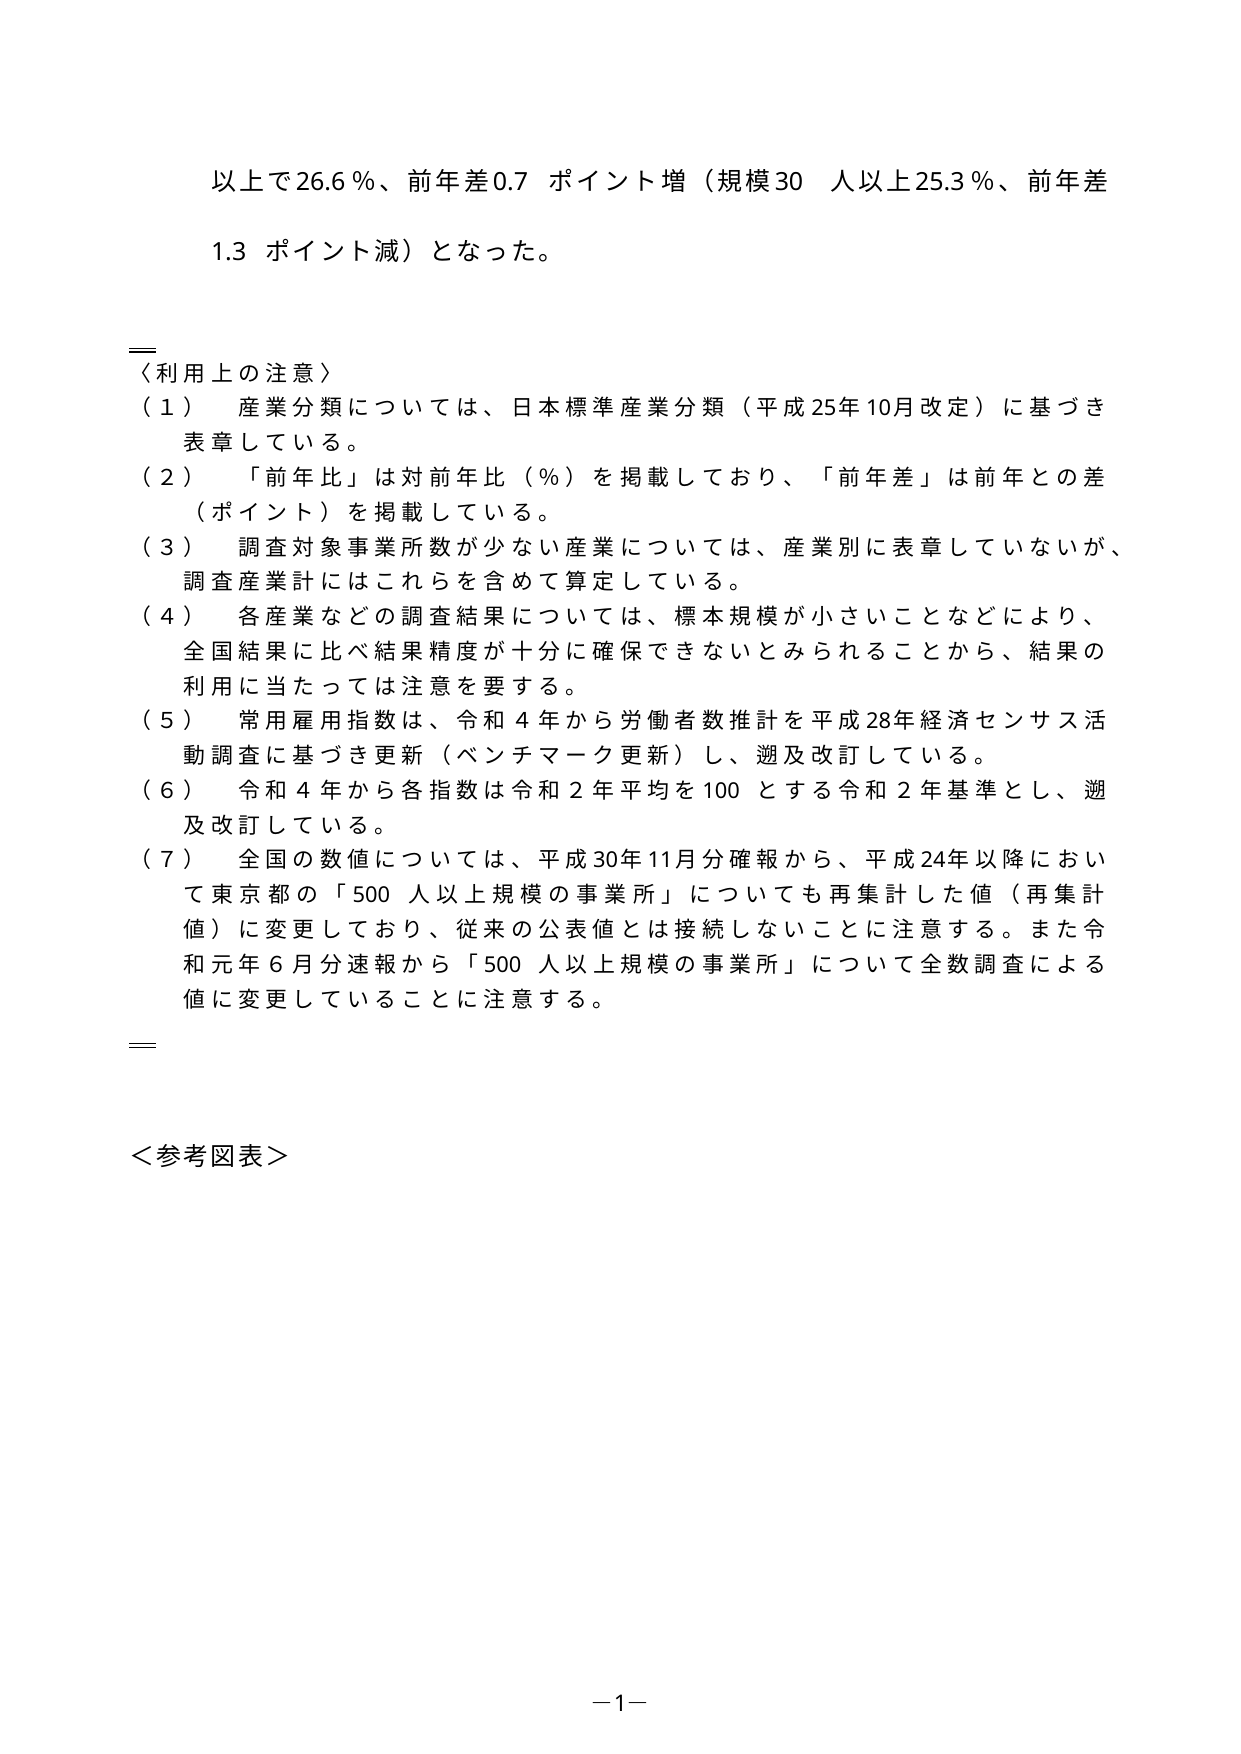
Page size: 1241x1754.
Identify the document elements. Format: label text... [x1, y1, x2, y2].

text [184, 145, 1111, 284]
text （２） 「前年比」は対前年比（％）を掲載しており、「前年差」は前年との差（ポイント）を掲載している。 [129, 458, 1111, 528]
text （６） 令和４年から各指数は令和２年平均を100とする令和２年基準とし、遡及改訂している。 [129, 771, 1111, 841]
text （３） 調査対象事業所数が少ない産業については、産業別に表章していないが、調査産業計にはこれらを含めて算定している。 [129, 528, 1111, 597]
text （４） 各産業などの調査結果については、標本規模が小さいことなどにより、全国結果に比べ結果精度が十分に確保できないとみられることから、結果の利用に当たっては注意を要する。 [129, 597, 1111, 702]
text （７） 全国の数値については、平成30年11月分確報から、平成24年以降において東京都の「500人以上規模の事業所」についても再集計した値（再集計値）に変更しており、従来の公表値とは接続しないことに注意する。また令和元年６月分速報から「500人以上規模の事業所」について全数調査による値に変更していることに注意する。 [129, 841, 1111, 1015]
text ＜参考図表＞ [129, 1119, 1111, 1189]
text 〈利用上の注意〉 [129, 354, 1111, 389]
text （１） 産業分類については、日本標準産業分類（平成25年10月改定）に基づき表章している。 [129, 389, 1111, 458]
text （５） 常用雇用指数は、令和４年から労働者数推計を平成28年経済センサス活動調査に基づき更新（ベンチマーク更新）し、遡及改訂している。 [129, 702, 1111, 771]
